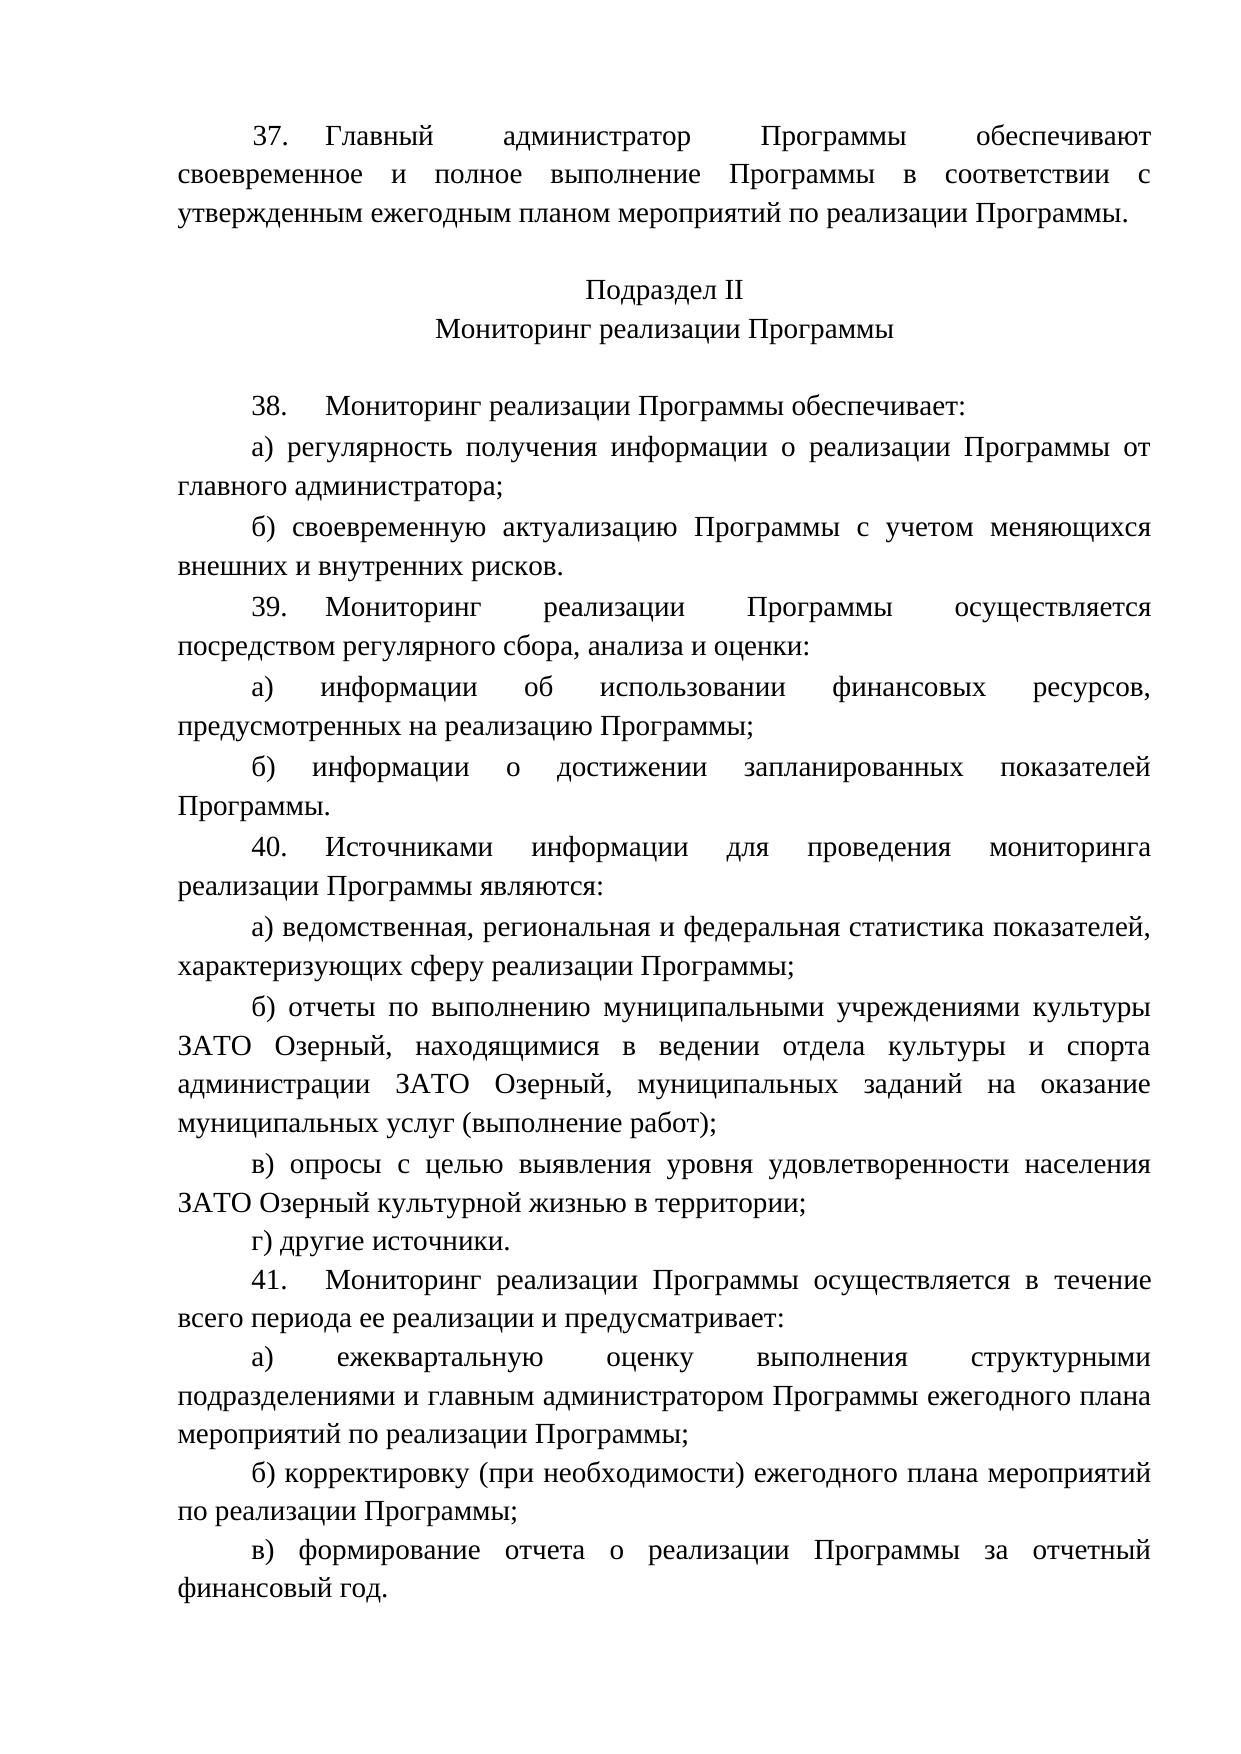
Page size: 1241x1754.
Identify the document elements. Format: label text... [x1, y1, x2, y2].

text б) отчеты по выполнению муниципальными учреждениями культуры ЗАТО Озерный, находящимися в ведении отдела культуры и спорта администрации ЗАТО Озерный, муниципальных заданий на оказание муниципальных услуг (выполнение работ); [177, 989, 1152, 1138]
text 40. Источниками информации для проведения мониторинга реализации Программы являются: [177, 829, 1152, 901]
text г) другие источники. [177, 1223, 1152, 1257]
text Мониторинг реализации Программы [177, 311, 1152, 344]
text б) информации о достижении запланированных показателей Программы. [177, 749, 1152, 821]
text а) регулярность получения информации о реализации Программы от главного администратора; [177, 429, 1152, 501]
text 37. Главный администратор Программы обеспечивают своевременное и полное выполнение Программы в соответствии с утвержденным ежегодным планом мероприятий по реализации Программы. [177, 118, 1152, 229]
text 39. Мониторинг реализации Программы осуществляется посредством регулярного сбора, анализа и оценки: [177, 589, 1152, 661]
text в) опросы с целью выявления уровня удовлетворенности населения ЗАТО Озерный культурной жизнью в территории; [177, 1146, 1152, 1218]
text а) ежеквартальную оценку выполнения структурными подразделениями и главным администратором Программы ежегодного плана мероприятий по реализации Программы; [177, 1339, 1152, 1450]
text Подраздел II [177, 272, 1152, 306]
text 41. Мониторинг реализации Программы осуществляется в течение всего периода ее реализации и предусматривает: [177, 1262, 1152, 1334]
text б) своевременную актуализацию Программы с учетом меняющихся внешних и внутренних рисков. [177, 509, 1152, 581]
text 38. Мониторинг реализации Программы обеспечивает: [177, 388, 1152, 421]
text а) ведомственная, региональная и федеральная статистика показателей, характеризующих сферу реализации Программы; [177, 909, 1152, 981]
text в) формирование отчета о реализации Программы за отчетный финансовый год. [177, 1532, 1152, 1604]
text б) корректировку (при необходимости) ежегодного плана мероприятий по реализации Программы; [177, 1455, 1152, 1527]
text а) информации об использовании финансовых ресурсов, предусмотренных на реализацию Программы; [177, 669, 1152, 741]
